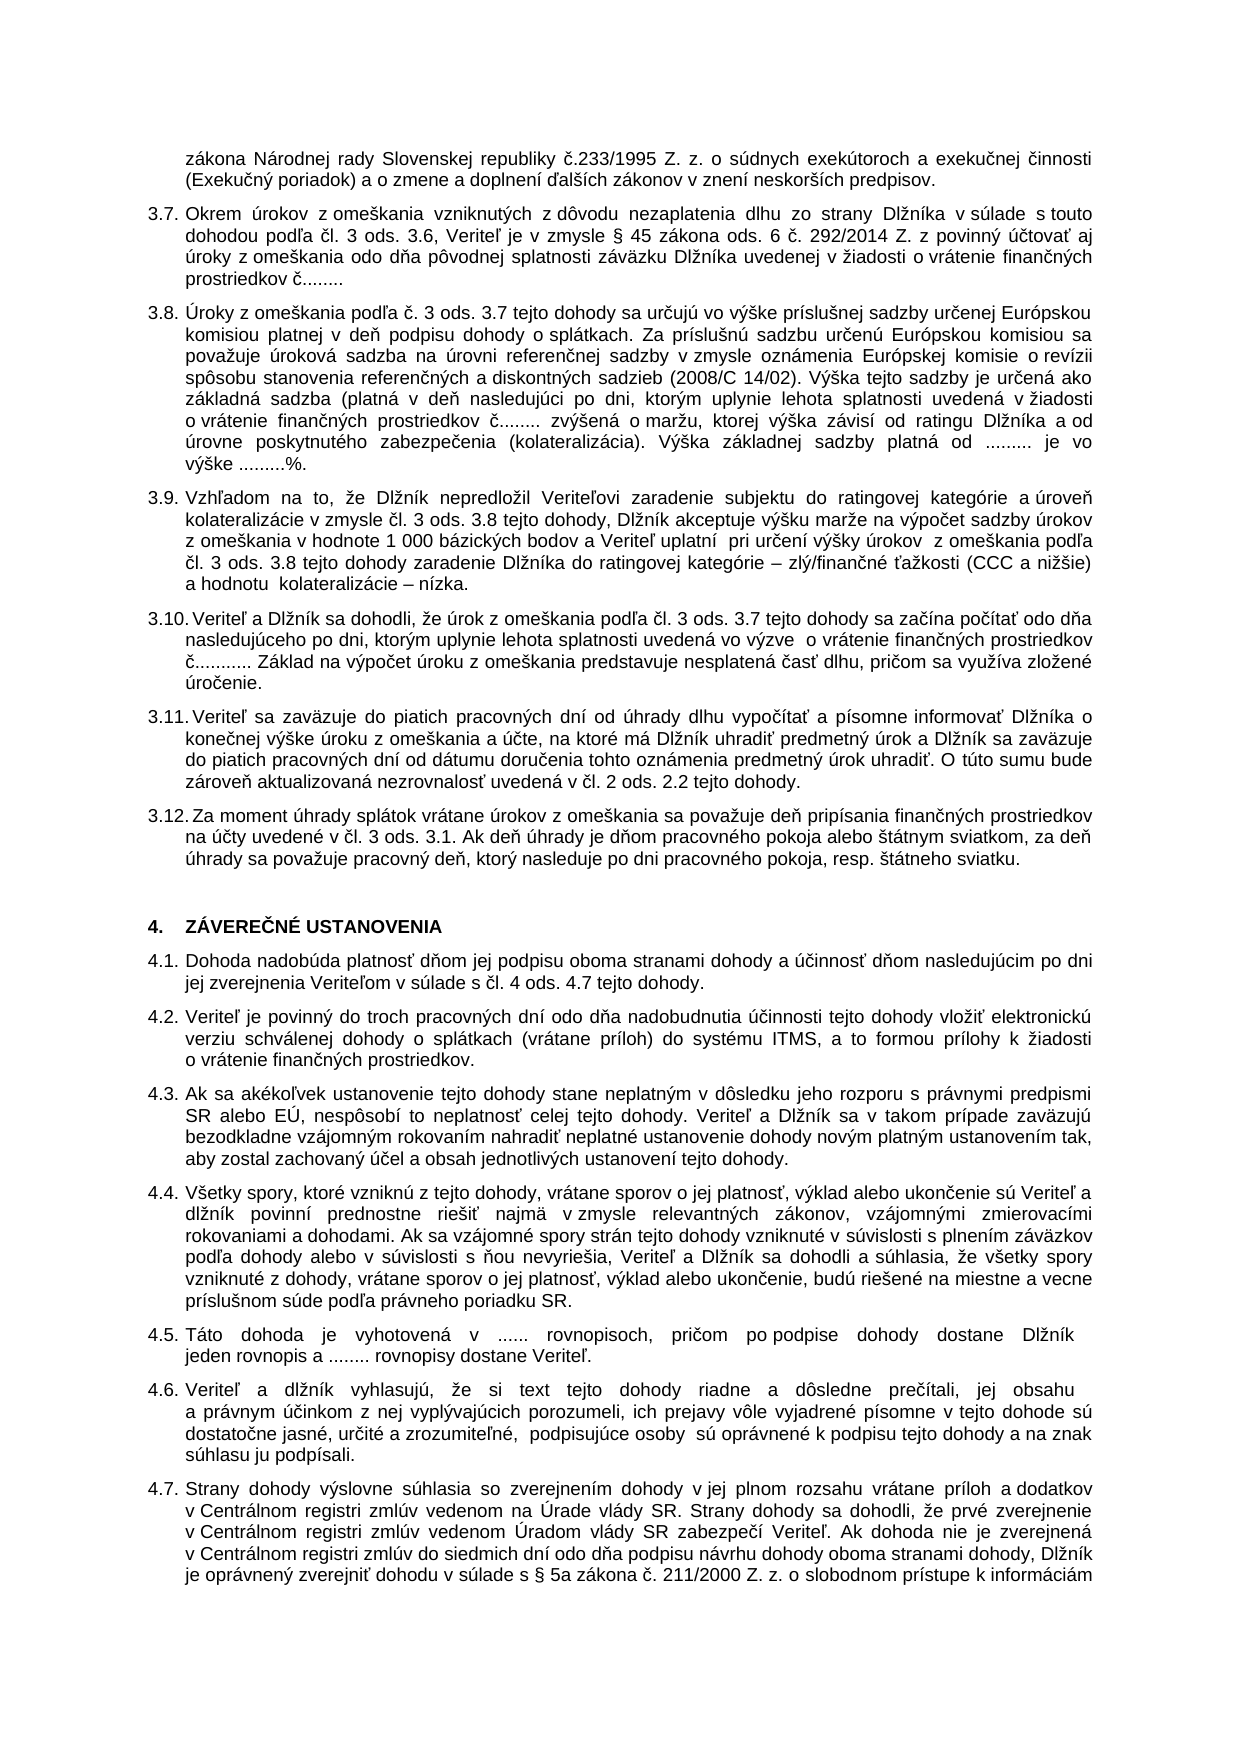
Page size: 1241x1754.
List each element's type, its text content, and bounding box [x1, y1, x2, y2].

list Dohoda nadobúda platnosť dňom jej podpisu oboma stranami dohody a účinnosť dňom nasledujúcim po dni jej zverejnenia Veriteľom v súlade s čl. 4 ods. 4.7 tejto dohody. [148, 950, 1093, 993]
list Veriteľ a Dlžník sa dohodli, že úrok z omeškania podľa čl. 3 ods. 3.7 tejto dohody sa začína počítať odo dňa nasledujúceho po dni, ktorým uplynie lehota splatnosti uvedená vo výzve o vrátenie finančných prostriedkov č........... Základ na výpočet úroku z omeškania predstavuje nesplatená časť dlhu, pričom sa využíva zložené úročenie. [148, 607, 1093, 693]
list Veriteľ sa zaväzuje do piatich pracovných dní od úhrady dlhu vypočítať a písomne informovať Dlžníka o konečnej výške úroku z omeškania a účte, na ktoré má Dlžník uhradiť predmetný úrok a Dlžník sa zaväzuje do piatich pracovných dní od dátumu doručenia tohto oznámenia predmetný úrok uhradiť. O túto sumu bude zároveň aktualizovaná nezrovnalosť uvedená v čl. 2 ods. 2.2 tejto dohody. [148, 706, 1093, 792]
list Za moment úhrady splátok vrátane úrokov z omeškania sa považuje deň pripísania finančných prostriedkov na účty uvedené v čl. 3 ods. 3.1. Ak deň úhrady je dňom pracovného pokoja alebo štátnym sviatkom, za deň úhrady sa považuje pracovný deň, ktorý nasleduje po dni pracovného pokoja, resp. štátneho sviatku. [148, 805, 1093, 869]
list Všetky spory, ktoré vzniknú z tejto dohody, vrátane sporov o jej platnosť, výklad alebo ukončenie sú Veriteľ a dlžník povinní prednostne riešiť najmä v zmysle relevantných zákonov, vzájomnými zmierovacími rokovaniami a dohodami. Ak sa vzájomné spory strán tejto dohody vzniknuté v súvislosti s plnením záväzkov podľa dohody alebo v súvislosti s ňou nevyriešia, Veriteľ a Dlžník sa dohodli a súhlasia, že všetky spory vzniknuté z dohody, vrátane sporov o jej platnosť, výklad alebo ukončenie, budú riešené na miestne a vecne príslušnom súde podľa právneho poriadku SR. [148, 1182, 1093, 1311]
list Táto dohoda je vyhotovená v ...... rovnopisoch, pričom po podpise dohody dostane Dlžník jeden rovnopis a ........ rovnopisy dostane Veriteľ. [148, 1323, 1093, 1367]
list Vzhľadom na to, že Dlžník nepredložil Veriteľovi zaradenie subjektu do ratingovej kategórie a úroveň kolateralizácie v zmysle čl. 3 ods. 3.8 tejto dohody, Dlžník akceptuje výšku marže na výpočet sadzby úrokov z omeškania v hodnote 1 000 bázických bodov a Veriteľ uplatní pri určení výšky úrokov z omeškania podľa čl. 3 ods. 3.8 tejto dohody zaradenie Dlžníka do ratingovej kategórie – zlý/finančné ťažkosti (CCC a nižšie) a hodnotu kolateralizácie – nízka. [148, 487, 1093, 595]
list ZÁVEREČNÉ USTANOVENIA [148, 916, 1093, 938]
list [148, 148, 1093, 191]
list Úroky z omeškania podľa č. 3 ods. 3.7 tejto dohody sa určujú vo výške príslušnej sadzby určenej Európskou komisiou platnej v deň podpisu dohody o splátkach. Za príslušnú sadzbu určenú Európskou komisiou sa považuje úroková sadzba na úrovni referenčnej sadzby v zmysle oznámenia Európskej komisie o revízii spôsobu stanovenia referenčných a diskontných sadzieb (2008/C 14/02). Výška tejto sadzby je určená ako základná sadzba (platná v deň nasledujúci po dni, ktorým uplynie lehota splatnosti uvedená v žiadosti o vrátenie finančných prostriedkov č........ zvýšená o maržu, ktorej výška závisí od ratingu Dlžníka a od úrovne poskytnutého zabezpečenia (kolateralizácia). Výška základnej sadzby platná od ......... je vo výške .........%. [148, 302, 1093, 474]
list Veriteľ je povinný do troch pracovných dní odo dňa nadobudnutia účinnosti tejto dohody vložiť elektronickú verziu schválenej dohody o splátkach (vrátane príloh) do systému ITMS, a to formou prílohy k žiadosti o vrátenie finančných prostriedkov. [148, 1006, 1093, 1070]
list Ak sa akékoľvek ustanovenie tejto dohody stane neplatným v dôsledku jeho rozporu s právnymi predpismi SR alebo EÚ, nespôsobí to neplatnosť celej tejto dohody. Veriteľ a Dlžník sa v takom prípade zaväzujú bezodkladne vzájomným rokovaním nahradiť neplatné ustanovenie dohody novým platným ustanovením tak, aby zostal zachovaný účel a obsah jednotlivých ustanovení tejto dohody. [148, 1083, 1093, 1169]
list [148, 1478, 1093, 1586]
list Okrem úrokov z omeškania vzniknutých z dôvodu nezaplatenia dlhu zo strany Dlžníka v súlade s touto dohodou podľa čl. 3 ods. 3.6, Veriteľ je v zmysle § 45 zákona ods. 6 č. 292/2014 Z. z povinný účtovať aj úroky z omeškania odo dňa pôvodnej splatnosti záväzku Dlžníka uvedenej v žiadosti o vrátenie finančných prostriedkov č........ [148, 203, 1093, 289]
list Veriteľ a dlžník vyhlasujú, že si text tejto dohody riadne a dôsledne prečítali, jej obsahu a právnym účinkom z nej vyplývajúcich porozumeli, ich prejavy vôle vyjadrené písomne v tejto dohode sú dostatočne jasné, určité a zrozumiteľné, podpisujúce osoby sú oprávnené k podpisu tejto dohody a na znak súhlasu ju podpísali. [148, 1379, 1093, 1465]
